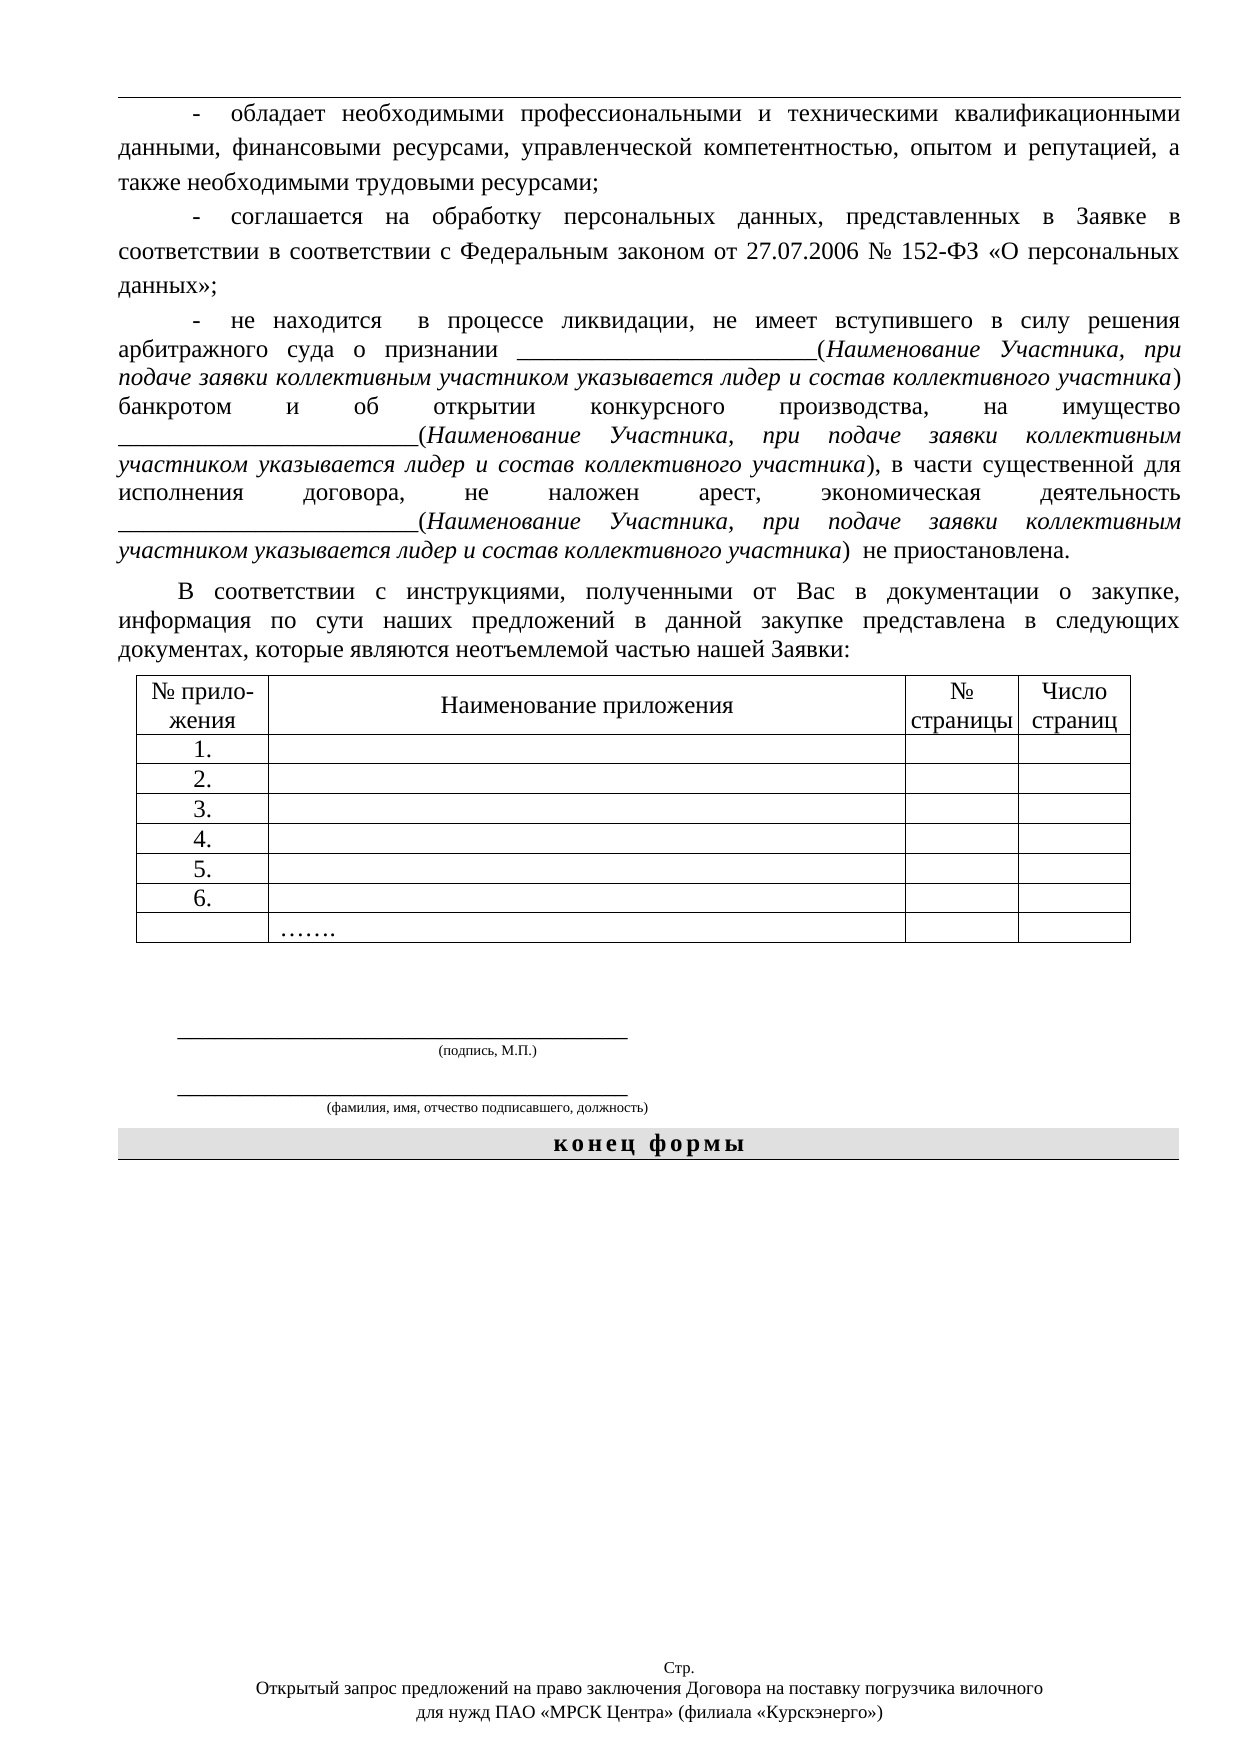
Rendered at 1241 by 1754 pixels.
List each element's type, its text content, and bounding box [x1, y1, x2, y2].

table_header № прило-жения [137, 676, 268, 733]
table_cell [906, 913, 1018, 942]
list не находится в процессе ликвидации, не имеет вступившего в силу решения арбитражного суда о признании ________________________(Наименование Участника, при подаче заявки коллективным участником указывается лидер и состав коллективного участника) банкротом и об открытии конкурсного производства, на имущество ________________________(Наименование Участника, при подаче заявки коллективным участником указывается лидер и состав коллективного участника), в части существенной для исполнения договора, не наложен арест, экономическая деятельность ________________________(Наименование Участника, при подаче заявки коллективным участником указывается лидер и состав коллективного участника) не приостановлена. [118, 305, 1181, 564]
table_cell [1019, 913, 1130, 942]
list обладает необходимыми профессиональными и техническими квалификационными данными, финансовыми ресурсами, управленческой компетентностью, опытом и репутацией, а также необходимыми трудовыми ресурсами; [118, 98, 1181, 196]
table_cell 6. [137, 884, 268, 912]
table_cell [1019, 884, 1130, 912]
table_cell [906, 884, 1018, 912]
table_cell 1. [137, 735, 268, 763]
list соглашается на обработку персональных данных, представленных в Заявке в соответствии в соответствии с Федеральным законом от 27.07.2006 № 152-ФЗ «О персональных данных»; [118, 201, 1181, 299]
table_cell 5. [137, 854, 268, 882]
table_cell [906, 824, 1018, 853]
table_cell [137, 913, 268, 942]
table_cell 4. [137, 824, 268, 853]
table_cell [906, 794, 1018, 823]
table_cell [1019, 854, 1130, 882]
table_cell [269, 854, 905, 882]
table_cell [269, 735, 905, 763]
text конец формы [118, 1128, 1179, 1159]
text (подпись, М.П.) [118, 1042, 797, 1071]
table_cell [1019, 824, 1130, 853]
text В соответствии с инструкциями, полученными от Вас в документации о закупке, информация по сути наших предложений в данной закупке представлена в следующих документах, которые являются неотъемлемой частью нашей Заявки: [118, 576, 1181, 662]
table_cell [906, 735, 1018, 763]
table_header Число страниц [1019, 676, 1130, 733]
table_cell ……. [269, 913, 905, 942]
text (фамилия, имя, отчество подписавшего, должность) [118, 1099, 797, 1128]
table_header № страницы [906, 676, 1018, 733]
table_cell [269, 794, 905, 823]
text ____________________________________ [118, 1071, 1181, 1099]
table_cell 3. [137, 794, 268, 823]
table_cell 2. [137, 764, 268, 793]
table_cell [269, 824, 905, 853]
table_cell [906, 854, 1018, 882]
text ____________________________________ [118, 1013, 1181, 1042]
table_cell [269, 884, 905, 912]
table_header Наименование приложения [269, 676, 905, 733]
table_cell [1019, 794, 1130, 823]
table_cell [269, 764, 905, 793]
table_cell [906, 764, 1018, 793]
table_cell [1019, 735, 1130, 763]
table_cell [1019, 764, 1130, 793]
